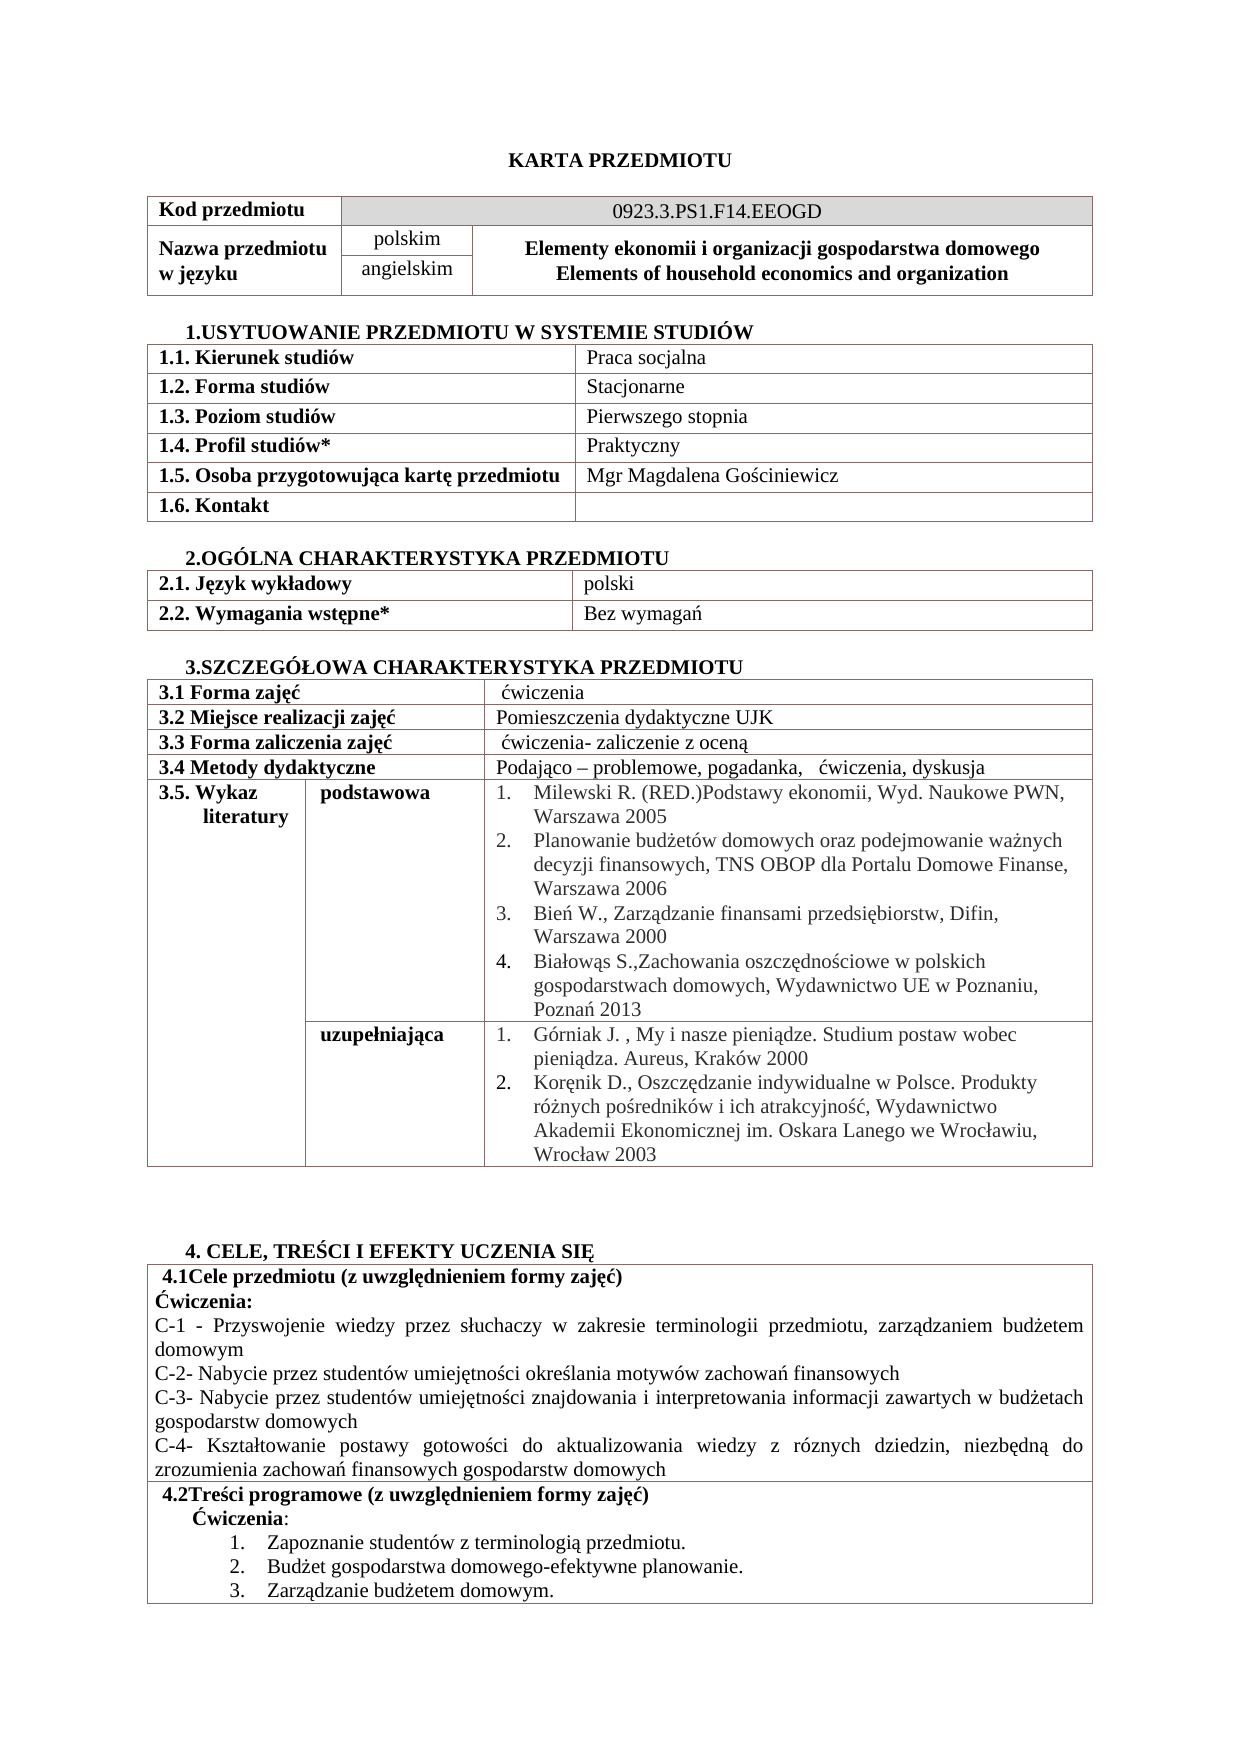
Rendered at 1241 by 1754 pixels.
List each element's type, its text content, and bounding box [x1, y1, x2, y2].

text 1.USYTUOWANIE PRZEDMIOTU W SYSTEMIE STUDIÓW [185, 319, 1093, 344]
table_cell 1.6. Kontakt [148, 493, 575, 521]
table_cell 1.4. Profil studiów* [148, 434, 575, 462]
table_cell Nazwa przedmiotu w języku [148, 226, 341, 294]
table_cell Bez wymagań [573, 601, 1092, 629]
table_cell Pomieszczenia dydaktyczne UJK [485, 705, 1092, 729]
table_header polski [573, 571, 1092, 600]
table_header Praca socjalna [576, 345, 1092, 373]
table_cell Pierwszego stopnia [576, 404, 1092, 432]
table_cell Stacjonarne [576, 374, 1092, 403]
text 4. CELE, TREŚCI I EFEKTY UCZENIA SIĘ [185, 1239, 1093, 1263]
text KARTA PRZEDMIOTU [148, 148, 1093, 172]
table_header 3.1 Forma zajęć [148, 680, 484, 704]
text 2.OGÓLNA CHARAKTERYSTYKA PRZEDMIOTU [185, 546, 1093, 570]
table_cell Podająco – problemowe, pogadanka, ćwiczenia, dyskusja [485, 755, 1092, 779]
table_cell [148, 1482, 1092, 1602]
table_cell Górniak J. , My i nasze pieniądze. Studium postaw wobec pieniądza. Aureus, Kraków 2000 Koręnik D., Oszczędzanie indywidualne w Polsce. Produkty różnych pośredników i ich atrakcyjność, Wydawnictwo Akademii Ekonomicznej im. Oskara Lanego we Wrocławiu, Wrocław 2003 [485, 1022, 1092, 1166]
table_cell ćwiczenia- zaliczenie z oceną [485, 730, 1092, 754]
table_cell 3.5. Wykaz literatury [148, 780, 305, 1166]
table_header 4.1Cele przedmiotu (z uwzględnieniem formy zajęć) Ćwiczenia: C-1 - Przyswojenie wiedzy przez słuchaczy w zakresie terminologii przedmiotu, zarządzaniem budżetem domowym C-2- Nabycie przez studentów umiejętności określania motywów zachowań finansowych C-3- Nabycie przez studentów umiejętności znajdowania i interpretowania informacji zawartych w budżetach gospodarstw domowych C-4- Kształtowanie postawy gotowości do aktualizowania wiedzy z róznych dziedzin, niezbędną do zrozumienia zachowań finansowych gospodarstw domowych [148, 1265, 1092, 1481]
table_cell podstawowa [306, 780, 484, 1021]
table_cell 2.2. Wymagania wstępne* [148, 601, 572, 629]
table_cell angielskim [342, 256, 472, 294]
table_header Kod przedmiotu [148, 197, 341, 225]
text 3.SZCZEGÓŁOWA CHARAKTERYSTYKA PRZEDMIOTU [185, 654, 1093, 679]
table_cell Mgr Magdalena Gościniewicz [576, 463, 1092, 492]
table_header 2.1. Język wykładowy [148, 571, 572, 600]
table_cell 1.3. Poziom studiów [148, 404, 575, 432]
table_cell 3.2 Miejsce realizacji zajęć [148, 705, 484, 729]
table_cell Praktyczny [576, 434, 1092, 462]
table_cell 1.5. Osoba przygotowująca kartę przedmiotu [148, 463, 575, 492]
table_cell 3.3 Forma zaliczenia zajęć [148, 730, 484, 754]
table_cell 1.2. Forma studiów [148, 374, 575, 403]
table_cell Elementy ekonomii i organizacji gospodarstwa domowego Elements of household economics and organization [473, 226, 1092, 294]
table_cell uzupełniająca [306, 1022, 484, 1166]
table_header 1.1. Kierunek studiów [148, 345, 575, 373]
table_header ćwiczenia [485, 680, 1092, 704]
table_header 0923.3.PS1.F14.EEOGD [342, 197, 1092, 225]
table_cell Milewski R. (RED.)Podstawy ekonomii, Wyd. Naukowe PWN, Warszawa 2005 Planowanie budżetów domowych oraz podejmowanie ważnych decyzji finansowych, TNS OBOP dla Portalu Domowe Finanse, Warszawa 2006 Bień W., Zarządzanie finansami przedsiębiorstw, Difin, Warszawa 2000 Białowąs S.,Zachowania oszczędnościowe w polskich gospodarstwach domowych, Wydawnictwo UE w Poznaniu, Poznań 2013 [485, 780, 1092, 1021]
table_cell polskim [342, 226, 472, 255]
table_cell 3.4 Metody dydaktyczne [148, 755, 484, 779]
table_cell [576, 493, 1092, 521]
